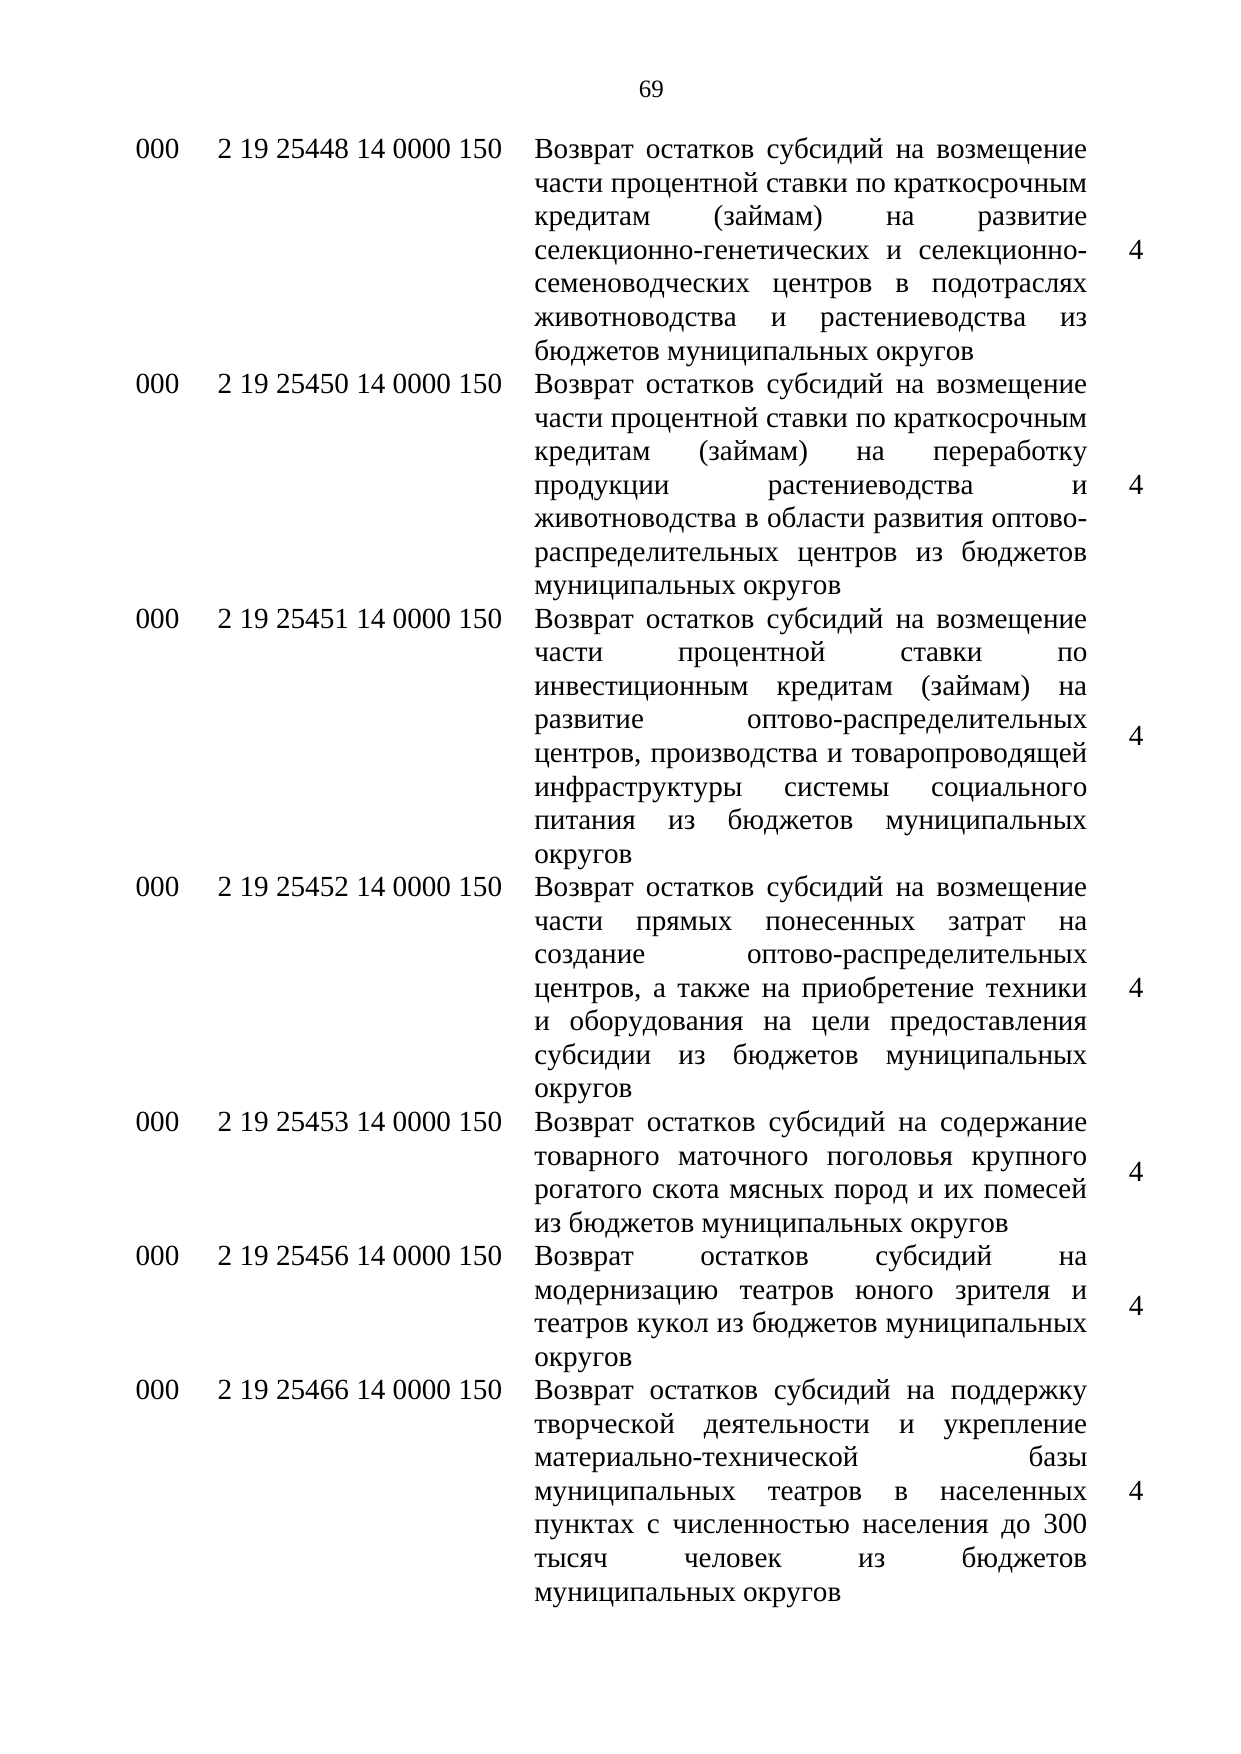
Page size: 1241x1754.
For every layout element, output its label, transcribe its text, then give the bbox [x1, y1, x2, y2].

table_cell 000 [118, 601, 196, 869]
table_cell 2 19 25450 14 0000 150 [196, 366, 523, 601]
table_cell 2 19 25466 14 0000 150 [196, 1373, 523, 1607]
table_cell 4 [1099, 366, 1173, 601]
table_cell 000 [118, 869, 196, 1104]
table_cell 000 [118, 366, 196, 601]
table_cell 000 [118, 1373, 196, 1607]
table_cell 2 19 25453 14 0000 150 [196, 1104, 523, 1238]
table_cell 4 [1099, 869, 1173, 1104]
table_cell Возврат остатков субсидий на содержание товарного маточного поголовья крупного рогатого скота мясных пород и их помесей из бюджетов муниципальных округов [523, 1104, 1099, 1238]
table_cell 000 [118, 131, 196, 366]
table_cell Возврат остатков субсидий на возмещение части процентной ставки по инвестиционным кредитам (займам) на развитие оптово-распределительных центров, производства и товаропроводящей инфраструктуры системы социального питания из бюджетов муниципальных округов [523, 601, 1099, 869]
table_cell 000 [118, 1238, 196, 1372]
table_cell 4 [1099, 1373, 1173, 1607]
table_cell Возврат остатков субсидий на возмещение части процентной ставки по краткосрочным кредитам (займам) на развитие селекционно-генетических и селекционно-семеноводческих центров в подотраслях животноводства и растениеводства из бюджетов муниципальных округов [523, 131, 1099, 366]
table_cell 4 [1099, 601, 1173, 869]
table_cell 4 [1099, 1238, 1173, 1372]
table_cell Возврат остатков субсидий на возмещение части процентной ставки по краткосрочным кредитам (займам) на переработку продукции растениеводства и животноводства в области развития оптово-распределительных центров из бюджетов муниципальных округов [523, 366, 1099, 601]
table_cell 4 [1099, 1104, 1173, 1238]
table_cell 000 [118, 1104, 196, 1238]
table_cell Возврат остатков субсидий на поддержку творческой деятельности и укрепление материально-технической базы муниципальных театров в населенных пунктах с численностью населения до 300 тысяч человек из бюджетов муниципальных округов [523, 1373, 1099, 1607]
table_cell 4 [1099, 131, 1173, 366]
table_cell 2 19 25451 14 0000 150 [196, 601, 523, 869]
table_cell 2 19 25456 14 0000 150 [196, 1238, 523, 1372]
table_cell Возврат остатков субсидий на модернизацию театров юного зрителя и театров кукол из бюджетов муниципальных округов [523, 1238, 1099, 1372]
table_cell 2 19 25448 14 0000 150 [196, 131, 523, 366]
table_cell 2 19 25452 14 0000 150 [196, 869, 523, 1104]
table_cell Возврат остатков субсидий на возмещение части прямых понесенных затрат на создание оптово-распределительных центров, а также на приобретение техники и оборудования на цели предоставления субсидии из бюджетов муниципальных округов [523, 869, 1099, 1104]
